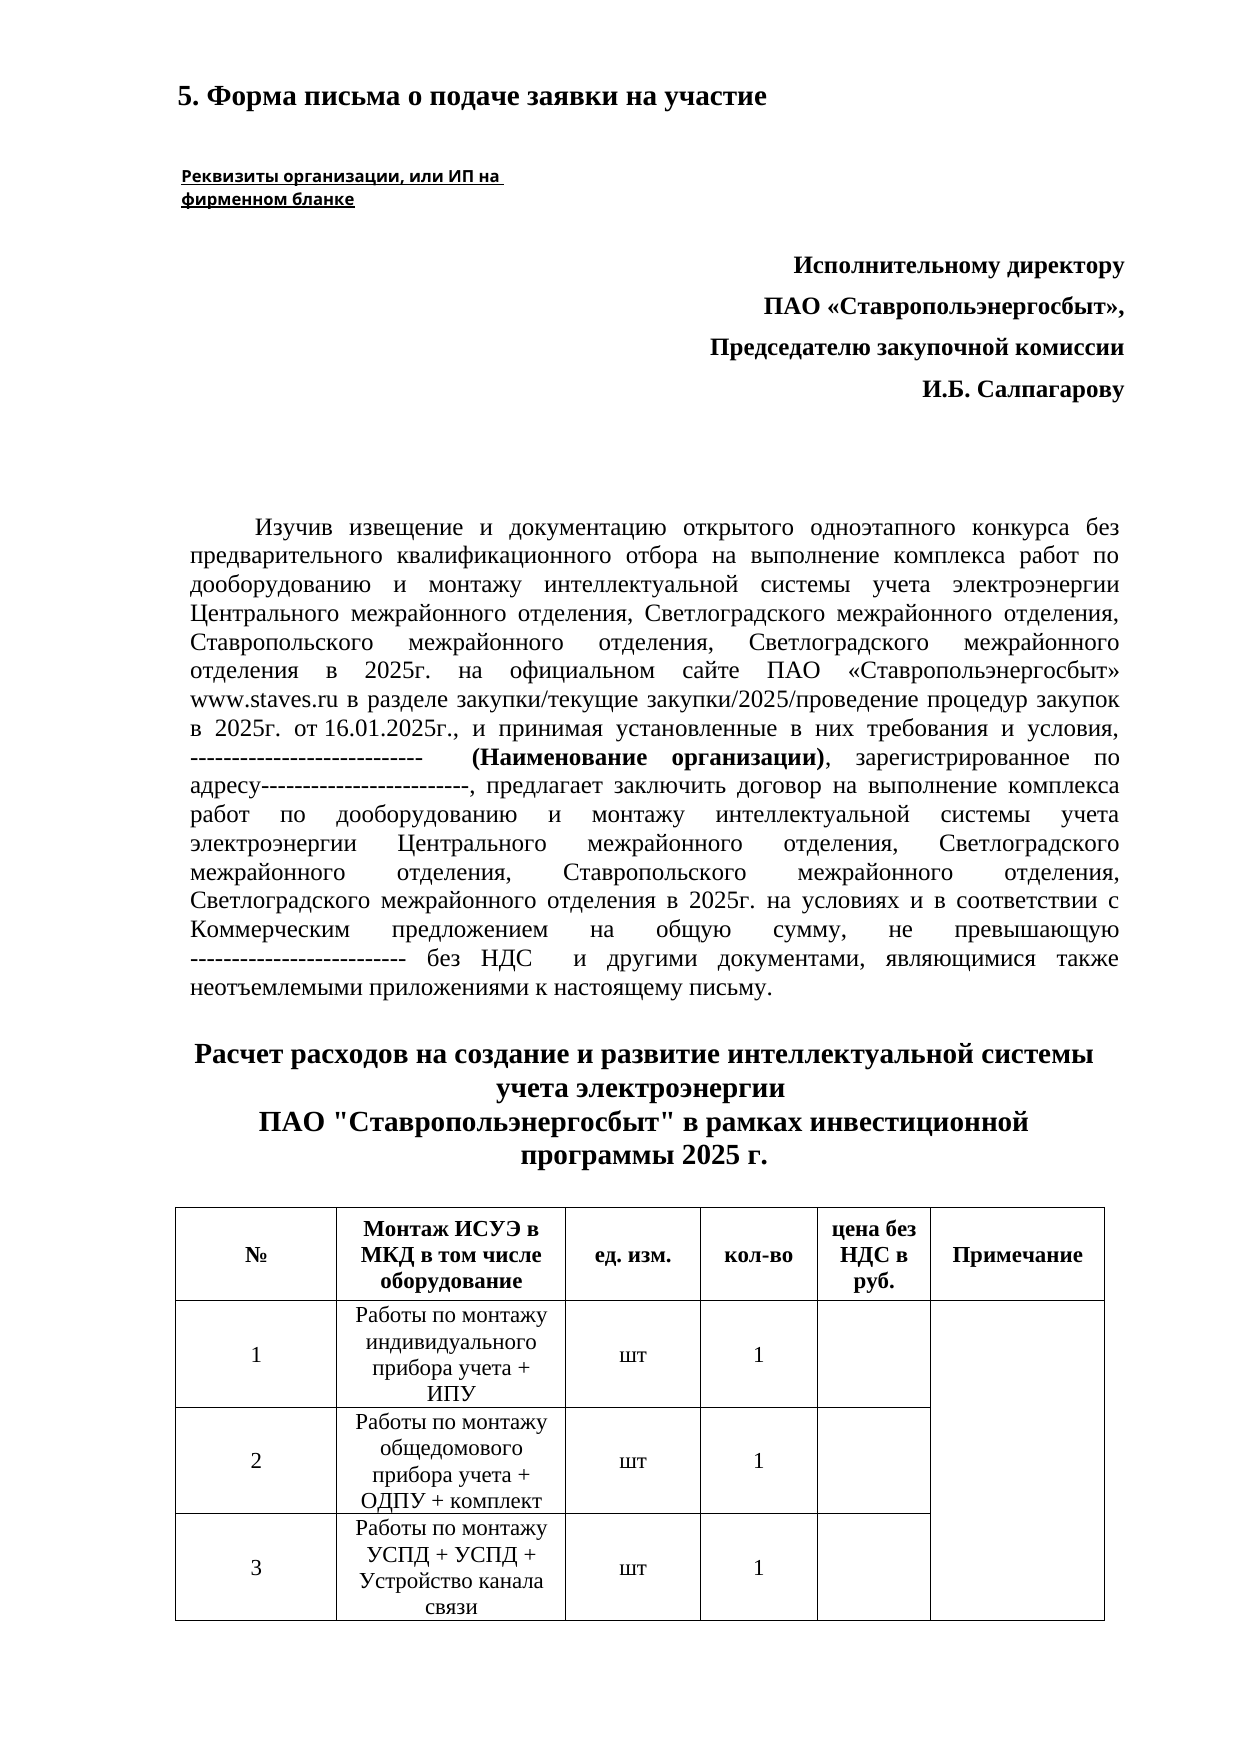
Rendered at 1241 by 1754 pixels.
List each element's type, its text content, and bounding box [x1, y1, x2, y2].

table_cell 1 [701, 1408, 817, 1513]
table_cell Работы по монтажу индивидуального прибора учета + ИПУ [337, 1301, 565, 1407]
table_cell шт [566, 1301, 700, 1407]
table_cell 3 [176, 1514, 336, 1620]
table_cell Работы по монтажу УСПД + УСПД + Устройство канала связи [337, 1514, 565, 1620]
table_cell шт [566, 1408, 700, 1513]
table_header ед. изм. [566, 1208, 700, 1300]
table_cell Работы по монтажу общедомового прибора учета + ОДПУ + комплект [337, 1408, 565, 1513]
table_cell [818, 1514, 930, 1620]
table_header кол-во [701, 1208, 817, 1300]
table_cell 1 [701, 1514, 817, 1620]
table_header Исполнительному директору ПАО «Ставропольэнергосбыт», Председателю закупочной комиссии И.Б. Салпагарову [624, 158, 1130, 512]
table_header цена без НДС в руб. [818, 1208, 930, 1300]
table_cell [931, 1301, 1104, 1620]
table_header Примечание [931, 1208, 1104, 1300]
table_cell 1 [176, 1301, 336, 1407]
table_cell [818, 1408, 930, 1513]
table_header [163, 158, 624, 512]
table_cell шт [566, 1514, 700, 1620]
table_header Монтаж ИСУЭ в МКД в том числе оборудование [337, 1208, 565, 1300]
text 5. Форма письма о подаче заявки на участие [177, 71, 893, 114]
table_cell 2 [176, 1408, 336, 1513]
table_cell 1 [701, 1301, 817, 1407]
table_header Расчет расходов на создание и развитие интеллектуальной системы учета электроэнергии ПАО "Ставропольэнергосбыт" в рамках инвестиционной программы 2025 г. [176, 1029, 1112, 1178]
table_header № [176, 1208, 336, 1300]
table_cell [818, 1301, 930, 1407]
text Изучив извещение и документацию открытого одноэтапного конкурса без предварительного квалификационного отбора на выполнение комплекса работ по дооборудованию и монтажу интеллектуальной системы учета электроэнергии Центрального межрайонного отделения, Светлоградского межрайонного отделения, Ставропольского межрайонного отделения, Светлоградского межрайонного отделения в 2025г. на официальном сайте ПАО «Ставропольэнергосбыт» www.staves.ru в разделе закупки/текущие закупки/2025/проведение процедур закупок в 2025г. от 16.01.2025г., и принимая установленные в них требования и условия, ---------------------------- (Наименование организации), зарегистрированное по адресу-------------------------, предлагает заключить договор на выполнение комплекса работ по дооборудованию и монтажу интеллектуальной системы учета электроэнергии Центрального межрайонного отделения, Светлоградского межрайонного отделения, Ставропольского межрайонного отделения, Светлоградского межрайонного отделения в 2025г. на условиях и в соответствии с Коммерческим предложением на общую сумму, не превышающую -------------------------- без НДС и другими документами, являющимися также неотъемлемыми приложениями к настоящему письму. [190, 512, 1120, 1001]
